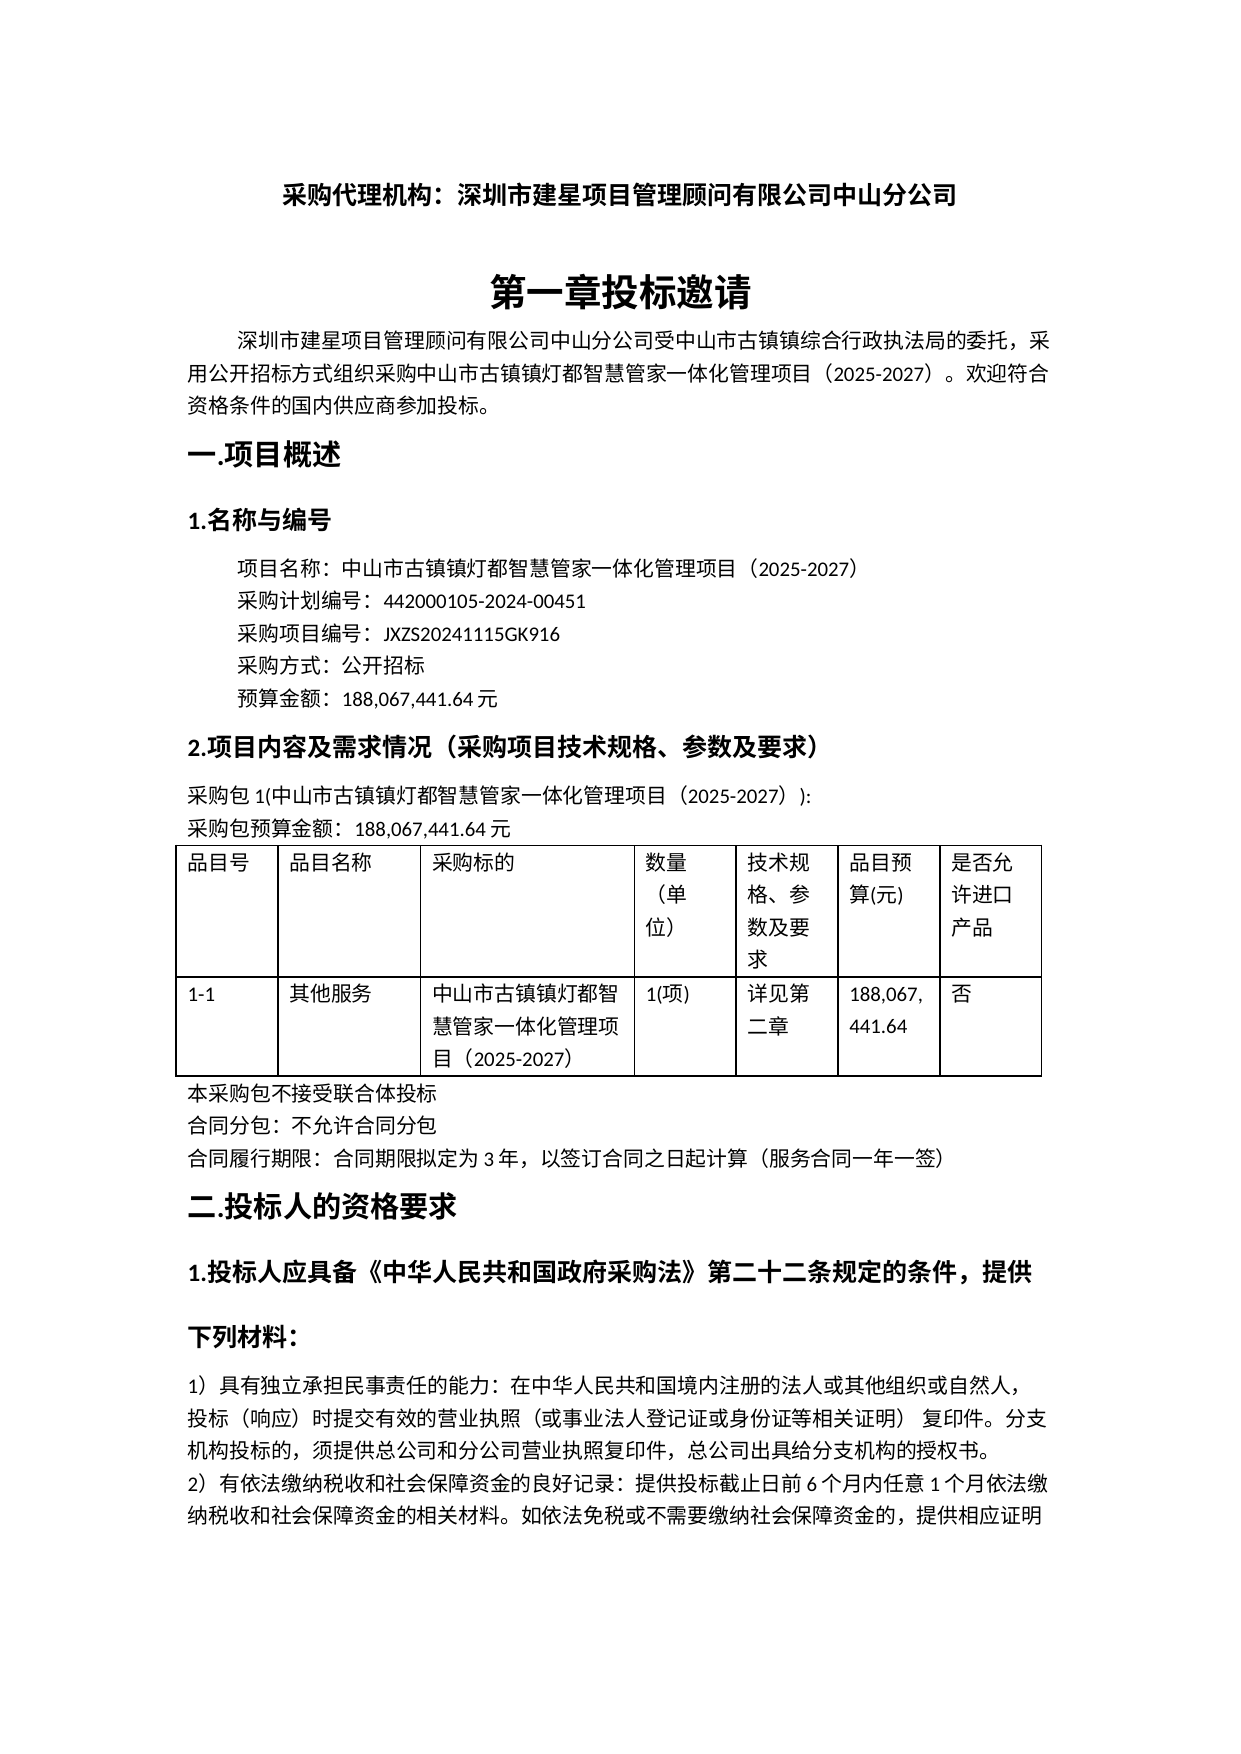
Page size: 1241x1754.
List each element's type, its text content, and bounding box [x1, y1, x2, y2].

text 深圳市建星项目管理顾问有限公司中山分公司受中山市古镇镇综合行政执法局的委托，采用公开招标方式组织采购中山市古镇镇灯都智慧管家一体化管理项目（2025-2027）。欢迎符合资格条件的国内供应商参加投标。 [187, 324, 1053, 422]
table_cell 中山市古镇镇灯都智慧管家一体化管理项目（2025-2027） [421, 978, 634, 1075]
table_cell 详见第二章 [737, 978, 837, 1075]
text 1.投标人应具备《中华人民共和国政府采购法》第二十二条规定的条件，提供下列材料： [187, 1239, 1053, 1369]
text 1.名称与编号 [187, 487, 1053, 552]
table_header 品目预算(元) [839, 846, 939, 976]
table_header 采购标的 [421, 846, 634, 976]
table_header 技术规格、参数及要求 [737, 846, 837, 976]
table_header 数量（单位） [635, 846, 735, 976]
table_header 是否允许进口产品 [941, 846, 1041, 976]
text 采购包1(中山市古镇镇灯都智慧管家一体化管理项目（2025-2027）): [187, 779, 1053, 812]
table_header 品目名称 [279, 846, 420, 976]
text 合同履行期限：合同期限拟定为3年，以签订合同之日起计算（服务合同一年一签） [187, 1142, 1053, 1174]
text 预算金额：188,067,441.64元 [187, 682, 1053, 714]
text 采购包预算金额：188,067,441.64元 [187, 812, 1053, 844]
text 采购计划编号：442000105-2024-00451 [187, 584, 1053, 617]
table_header 品目号 [177, 846, 277, 976]
table_cell 1-1 [177, 978, 277, 1075]
text 项目名称：中山市古镇镇灯都智慧管家一体化管理项目（2025-2027） [187, 552, 1053, 584]
table_cell 其他服务 [279, 978, 420, 1075]
table_cell 1(项) [635, 978, 735, 1075]
text 合同分包：不允许合同分包 [187, 1109, 1053, 1142]
table_cell 188,067,441.64 [839, 978, 939, 1075]
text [187, 1467, 1053, 1532]
text 一.项目概述 [187, 422, 1053, 487]
text 本采购包不接受联合体投标 [187, 1077, 1053, 1109]
text 2.项目内容及需求情况（采购项目技术规格、参数及要求） [187, 714, 1053, 779]
text 采购代理机构：深圳市建星项目管理顾问有限公司中山分公司 [187, 162, 1053, 227]
text 采购项目编号：JXZS20241115GK916 [187, 617, 1053, 649]
text 采购方式：公开招标 [187, 649, 1053, 682]
table_cell 否 [941, 978, 1041, 1075]
text 第一章投标邀请 [187, 259, 1053, 324]
text 二.投标人的资格要求 [187, 1174, 1053, 1239]
text 1）具有独立承担民事责任的能力：在中华人民共和国境内注册的法人或其他组织或自然人， 投标（响应）时提交有效的营业执照（或事业法人登记证或身份证等相关证明） 复印件。分支机构投标的，须提供总公司和分公司营业执照复印件，总公司出具给分支机构的授权书。 [187, 1369, 1053, 1467]
